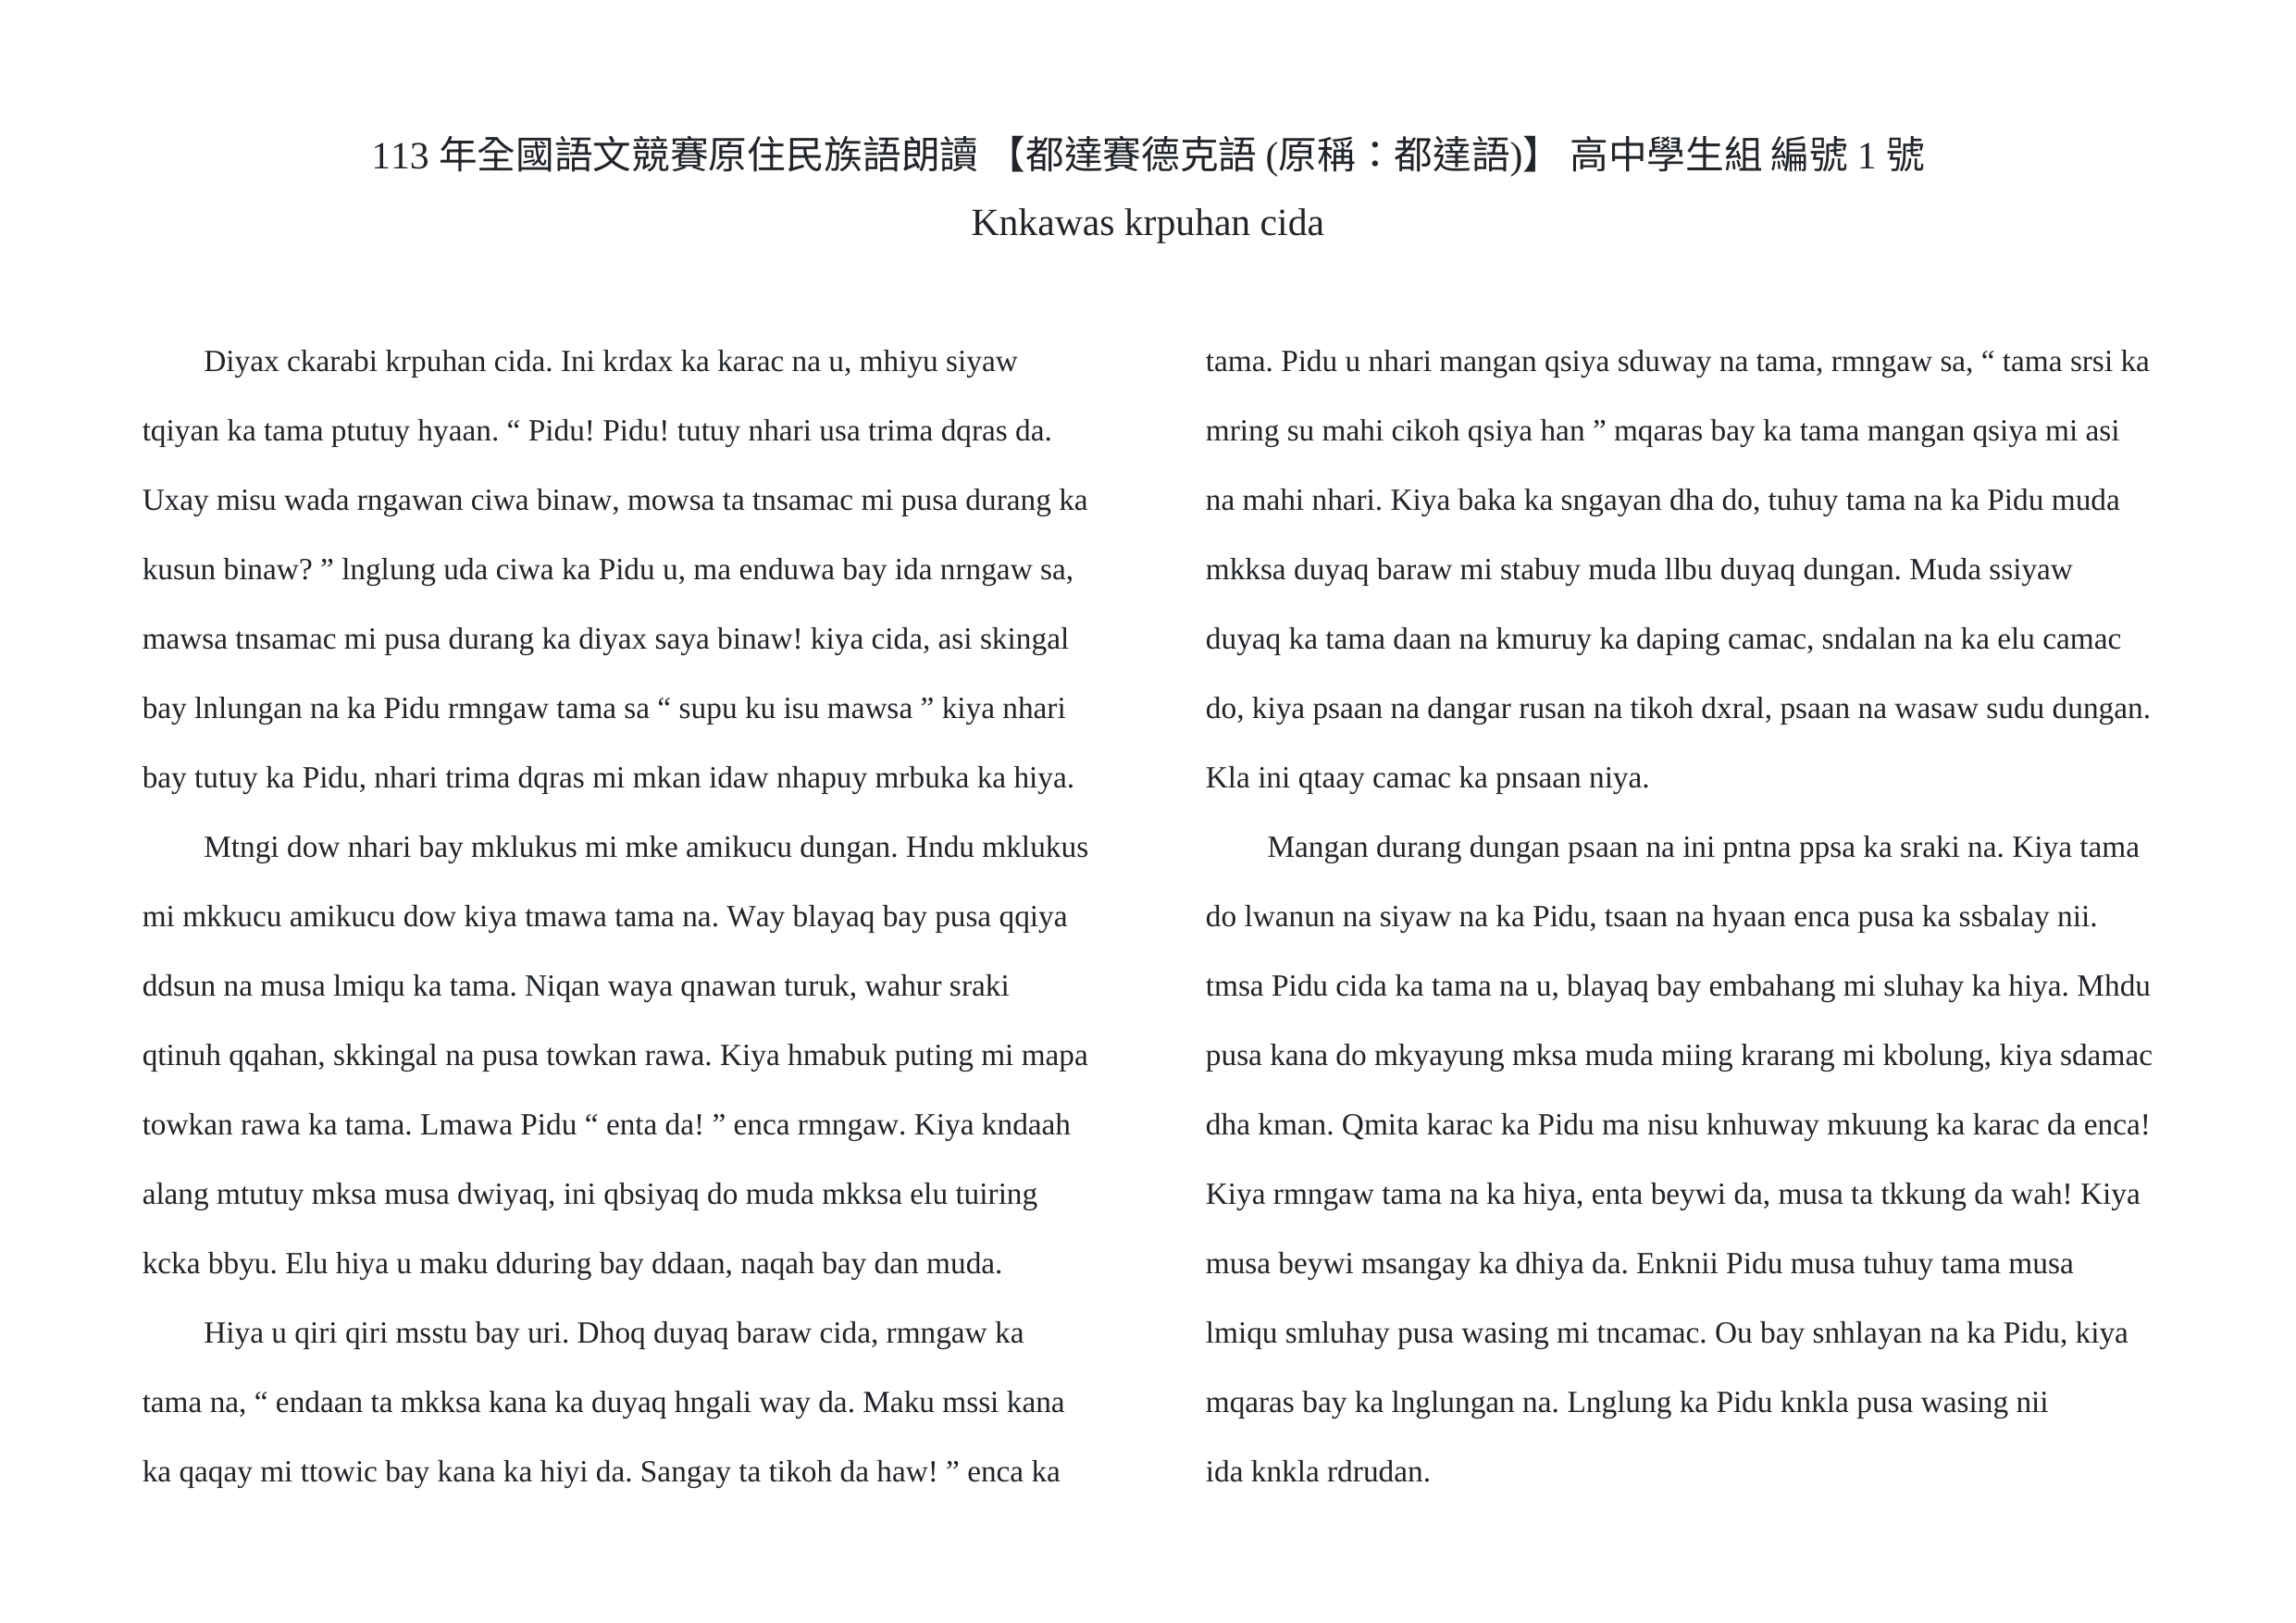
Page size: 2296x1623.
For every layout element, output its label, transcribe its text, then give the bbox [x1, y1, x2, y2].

text Hiya u qiri qiri msstu bay uri. Dhoq duyaq baraw cida, rmngaw ka tama na, “ endaan ta mkksa kana ka duyaq hngali way da. Maku mssi kana ka qaqay mi ttowic bay kana ka hiyi da. Sangay ta tikoh da haw! ” enca ka tama. Pidu u nhari mangan qsiya sduway na tama, rmngaw sa, “ tama srsi ka mring su mahi cikoh qsiya han ” mqaras bay ka tama mangan qsiya mi asi na mahi nhari. Kiya baka ka sngayan dha do, tuhuy tama na ka Pidu muda mkksa duyaq baraw mi stabuy muda llbu duyaq dungan. Muda ssiyaw duyaq ka tama daan na kmuruy ka daping camac, sndalan na ka elu camac do, kiya psaan na dangar rusan na tikoh dxral, psaan na wasaw sudu dungan. Kla ini qtaay camac ka pnsaan niya. [142, 1297, 1090, 1505]
text Knkawas krpuhan cida [142, 187, 2153, 256]
text 113 年全國語文競賽原住民族語朗讀 【都達賽德克語 (原稱：都達語)】 高中學生組 編號 1 號 [142, 118, 2153, 187]
text Mangan durang dungan psaan na ini pntna ppsa ka sraki na. Kiya tama do lwanun na siyaw na ka Pidu, tsaan na hyaan enca pusa ka ssbalay nii. tmsa Pidu cida ka tama na u, blayaq bay embahang mi sluhay ka hiya. Mhdu pusa kana do mkyayung mksa muda miing krarang mi kbolung, kiya sdamac dha kman. Qmita karac ka Pidu ma nisu knhuway mkuung ka karac da enca! Kiya rmngaw tama na ka hiya, enta beywi da, musa ta tkkung da wah! Kiya musa beywi msangay ka dhiya da. Enknii Pidu musa tuhuy tama musa lmiqu smluhay pusa wasing mi tncamac. Ou bay snhlayan na ka Pidu, kiya mqaras bay ka lnglungan na. Lnglung ka Pidu knkla pusa wasing nii ida knkla rdrudan. [1206, 812, 2153, 1505]
text Diyax ckarabi krpuhan cida. Ini krdax ka karac na u, mhiyu siyaw tqiyan ka tama ptutuy hyaan. “ Pidu! Pidu! tutuy nhari usa trima dqras da. Uxay misu wada rngawan ciwa binaw, mowsa ta tnsamac mi pusa durang ka kusun binaw? ” lnglung uda ciwa ka Pidu u, ma enduwa bay ida nrngaw sa, mawsa tnsamac mi pusa durang ka diyax saya binaw! kiya cida, asi skingal bay lnlungan na ka Pidu rmngaw tama sa “ supu ku isu mawsa ” kiya nhari bay tutuy ka Pidu, nhari trima dqras mi mkan idaw nhapuy mrbuka ka hiya. [142, 326, 1090, 812]
text Mtngi dow nhari bay mklukus mi mke amikucu dungan. Hndu mklukus mi mkkucu amikucu dow kiya tmawa tama na. Way blayaq bay pusa qqiya ddsun na musa lmiqu ka tama. Niqan waya qnawan turuk, wahur sraki qtinuh qqahan, skkingal na pusa towkan rawa. Kiya hmabuk puting mi mapa towkan rawa ka tama. Lmawa Pidu “ enta da! ” enca rmngaw. Kiya kndaah alang mtutuy mksa musa dwiyaq, ini qbsiyaq do muda mkksa elu tuiring kcka bbyu. Elu hiya u maku dduring bay ddaan, naqah bay dan muda. [142, 812, 1090, 1297]
text Hiya u qiri qiri msstu bay uri. Dhoq duyaq baraw cida, rmngaw ka tama na, “ endaan ta mkksa kana ka duyaq hngali way da. Maku mssi kana ka qaqay mi ttowic bay kana ka hiyi da. Sangay ta tikoh da haw! ” enca ka tama. Pidu u nhari mangan qsiya sduway na tama, rmngaw sa, “ tama srsi ka mring su mahi cikoh qsiya han ” mqaras bay ka tama mangan qsiya mi asi na mahi nhari. Kiya baka ka sngayan dha do, tuhuy tama na ka Pidu muda mkksa duyaq baraw mi stabuy muda llbu duyaq dungan. Muda ssiyaw duyaq ka tama daan na kmuruy ka daping camac, sndalan na ka elu camac do, kiya psaan na dangar rusan na tikoh dxral, psaan na wasaw sudu dungan. Kla ini qtaay camac ka pnsaan niya. [1206, 326, 2153, 812]
